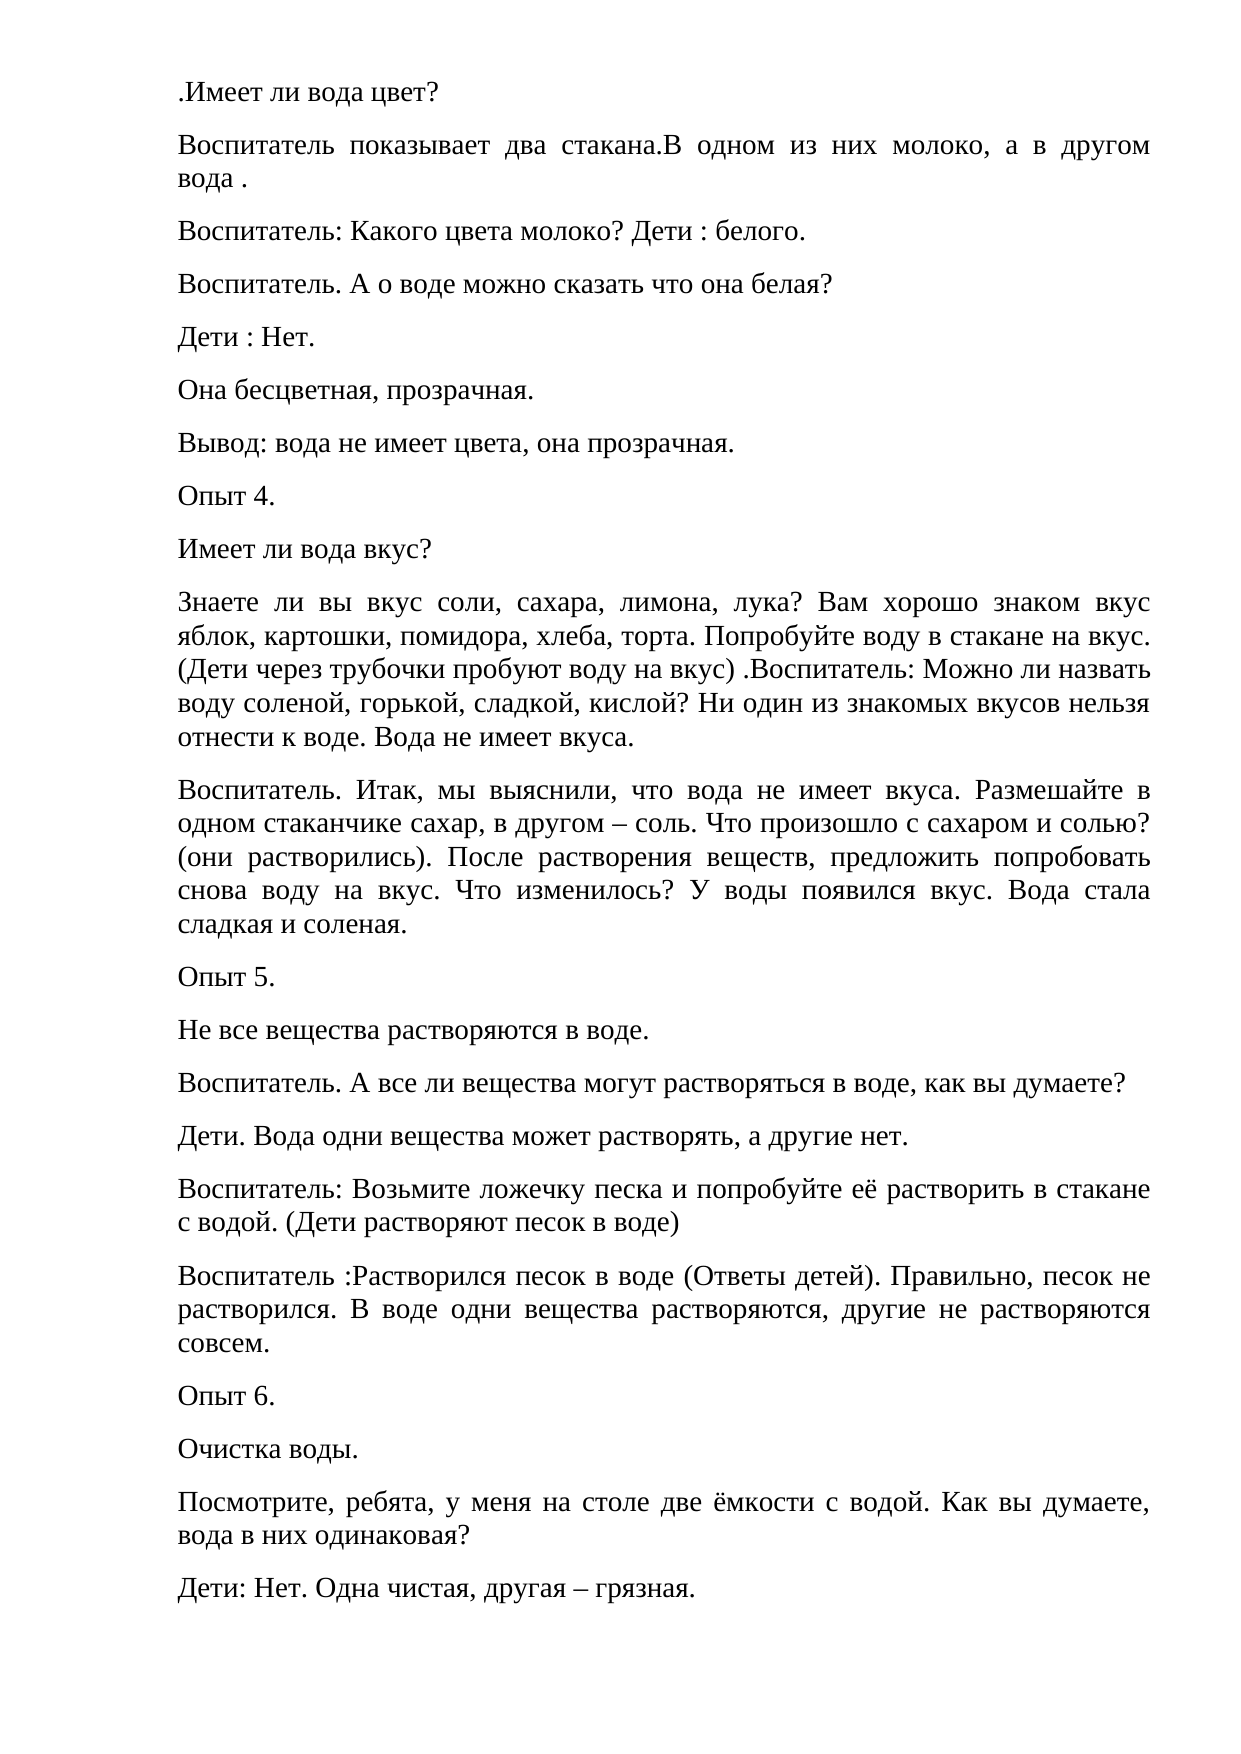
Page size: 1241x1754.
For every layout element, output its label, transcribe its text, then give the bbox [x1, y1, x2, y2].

text Воспитатель: Какого цвета молоко? Дети : белого. [177, 213, 1152, 247]
text Опыт 6. [177, 1378, 1152, 1411]
text Опыт 4. [177, 478, 1152, 512]
text Дети. Вода одни вещества может растворять, а другие нет. [177, 1118, 1152, 1152]
text Не все вещества растворяются в воде. [177, 1012, 1152, 1046]
text Имеет ли вода вкус? [177, 532, 1152, 565]
text Дети: Нет. Одна чистая, другая – грязная. [177, 1570, 1152, 1604]
text Знаете ли вы вкус соли, сахара, лимона, лука? Вам хорошо знаком вкус яблок, картошки, помидора, хлеба, торта. Попробуйте воду в стакане на вкус. (Дети через трубочки пробуют воду на вкус) .Воспитатель: Можно ли назвать воду соленой, горькой, сладкой, кислой? Ни один из знакомых вкусов нельзя отнести к воде. Вода не имеет вкуса. [177, 584, 1152, 752]
text Воспитатель показывает два стакана.В одном из них молоко, а в другом вода . [177, 127, 1152, 194]
text Воспитатель: Возьмите ложечку песка и попробуйте её растворить в стакане с водой. (Дети растворяют песок в воде) [177, 1171, 1152, 1238]
text .Имеет ли вода цвет? [177, 74, 1152, 107]
text Она бесцветная, прозрачная. [177, 372, 1152, 406]
text Дети : Нет. [177, 319, 1152, 353]
text Воспитатель. А о воде можно сказать что она белая? [177, 266, 1152, 300]
text Опыт 5. [177, 959, 1152, 992]
text Воспитатель. Итак, мы выяснили, что вода не имеет вкуса. Размешайте в одном стаканчике сахар, в другом – соль. Что произошло с сахаром и солью? (они растворились). После растворения веществ, предложить попробовать снова воду на вкус. Что изменилось? У воды появился вкус. Вода стала сладкая и соленая. [177, 772, 1152, 939]
text Воспитатель :Растворился песок в воде (Ответы детей). Правильно, песок не растворился. В воде одни вещества растворяются, другие не растворяются совсем. [177, 1258, 1152, 1358]
text Вывод: вода не имеет цвета, она прозрачная. [177, 426, 1152, 459]
text Посмотрите, ребята, у меня на столе две ёмкости с водой. Как вы думаете, вода в них одинаковая? [177, 1484, 1152, 1551]
text Воспитатель. А все ли вещества могут растворяться в воде, как вы думаете? [177, 1065, 1152, 1098]
text Очистка воды. [177, 1431, 1152, 1464]
